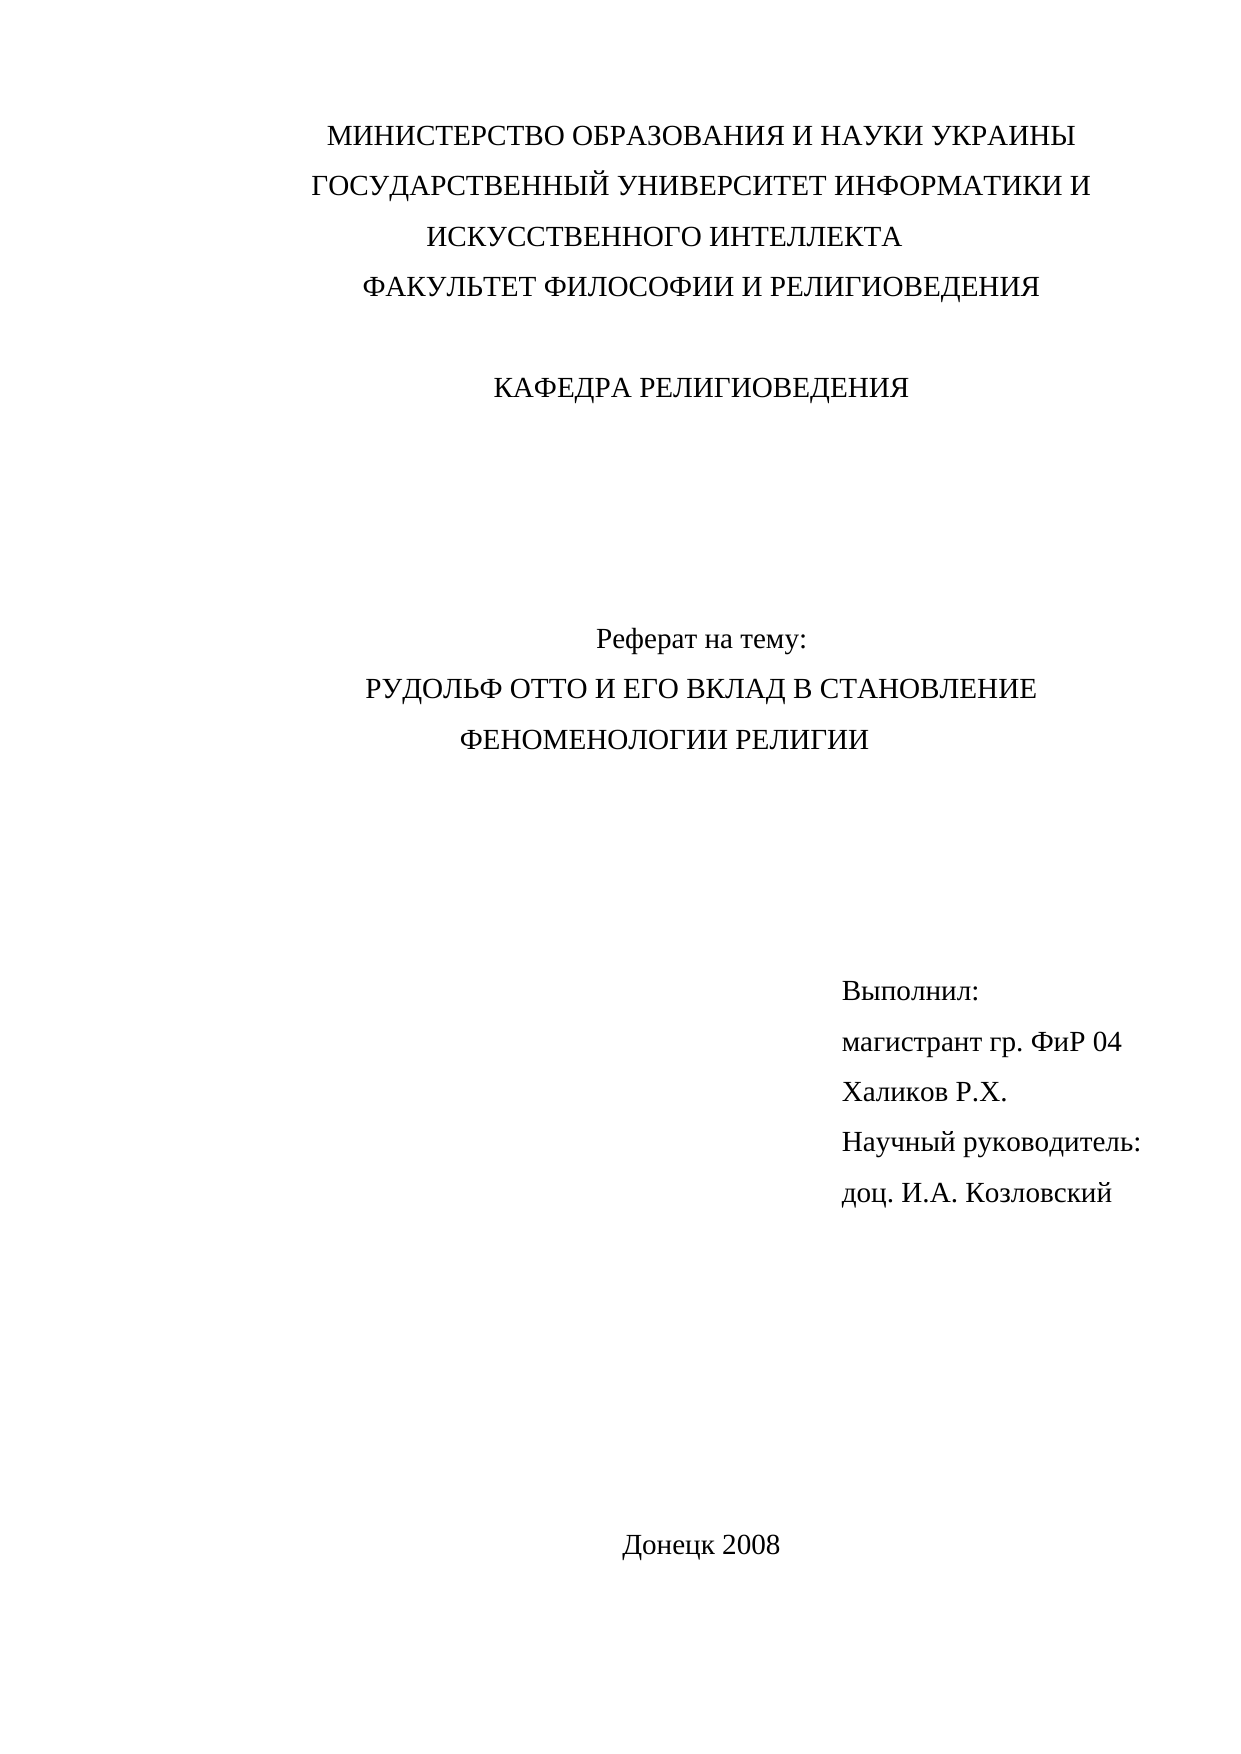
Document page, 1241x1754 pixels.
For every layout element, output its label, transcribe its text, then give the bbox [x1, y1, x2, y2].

text Выполнил: [177, 973, 1152, 1007]
text КАФЕДРА РЕЛИГИОВЕДЕНИЯ [177, 370, 1152, 403]
text Донецк 2008 [177, 1527, 1152, 1560]
text доц. И.А. Козловский [177, 1175, 1152, 1208]
text ФАКУЛЬТЕТ ФИЛОСОФИИ И РЕЛИГИОВЕДЕНИЯ [177, 269, 1152, 303]
text магистрант гр. ФиР 04 [177, 1024, 1152, 1057]
text РУДОЛЬФ ОТТО И ЕГО ВКЛАД В СТАНОВЛЕНИЕ ФЕНОМЕНОЛОГИИ РЕЛИГИИ [177, 672, 1152, 755]
text ГОСУДАРСТВЕННЫЙ УНИВЕРСИТЕТ ИНФОРМАТИКИ И ИСКУССТВЕННОГО ИНТЕЛЛЕКТА [177, 168, 1152, 252]
text МИНИСТЕРСТВО ОБРАЗОВАНИЯ И НАУКИ УКРАИНЫ [177, 118, 1152, 152]
text Реферат на тему: [177, 621, 1152, 655]
text Халиков Р.Х. [177, 1074, 1152, 1108]
text Научный руководитель: [177, 1124, 1152, 1158]
